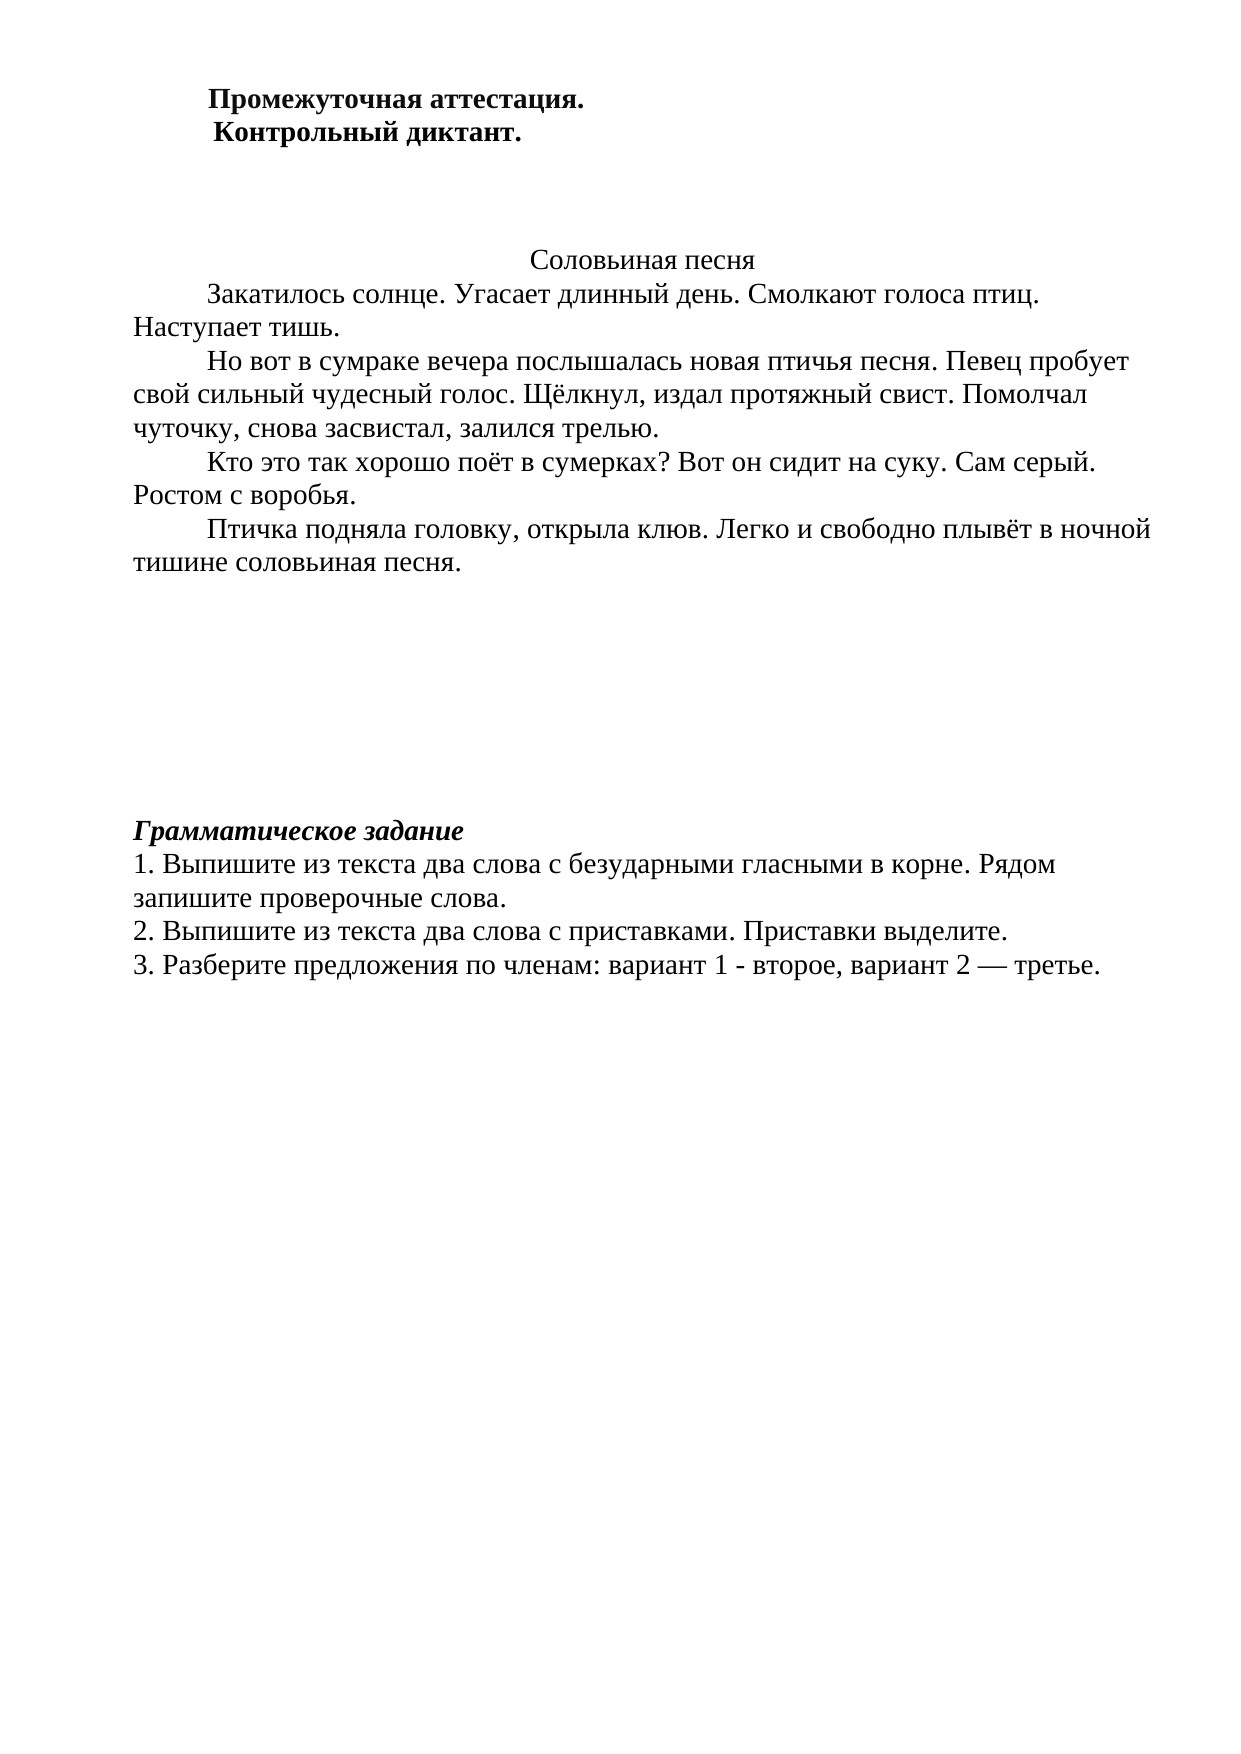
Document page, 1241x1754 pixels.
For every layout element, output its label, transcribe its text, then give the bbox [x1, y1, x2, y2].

text Закатилось солнце. Угасает длинный день. Смолкают голоса птиц. Наступает тишь. [133, 276, 1152, 343]
text Контрольный диктант. [133, 114, 1152, 148]
list Промежуточная аттестация. [208, 81, 1152, 114]
text 2. Выпишите из текста два слова с приставками. Приставки выделите. [133, 913, 1152, 947]
text Соловьиная песня [133, 242, 1152, 276]
text 1. Выпишите из текста два слова с безударными гласными в корне. Рядом запишите проверочные слова. [133, 846, 1152, 913]
text Грамматическое задание [133, 813, 1152, 846]
text Птичка подняла головку, открыла клюв. Легко и свободно плывёт в ночной тишине соловьиная песня. [133, 511, 1152, 578]
text 3. Разберите предложения по членам: вариант 1 - второе, вариант 2 — третье. [133, 947, 1152, 980]
text Кто это так хорошо поёт в сумерках? Вот он сидит на суку. Сам серый. Ростом с воробья. [133, 444, 1152, 511]
text Но вот в сумраке вечера послышалась новая птичья песня. Певец пробует свой сильный чудесный голос. Щёлкнул, издал протяжный свист. Помолчал чуточку, снова засвистал, залился трелью. [133, 343, 1152, 444]
